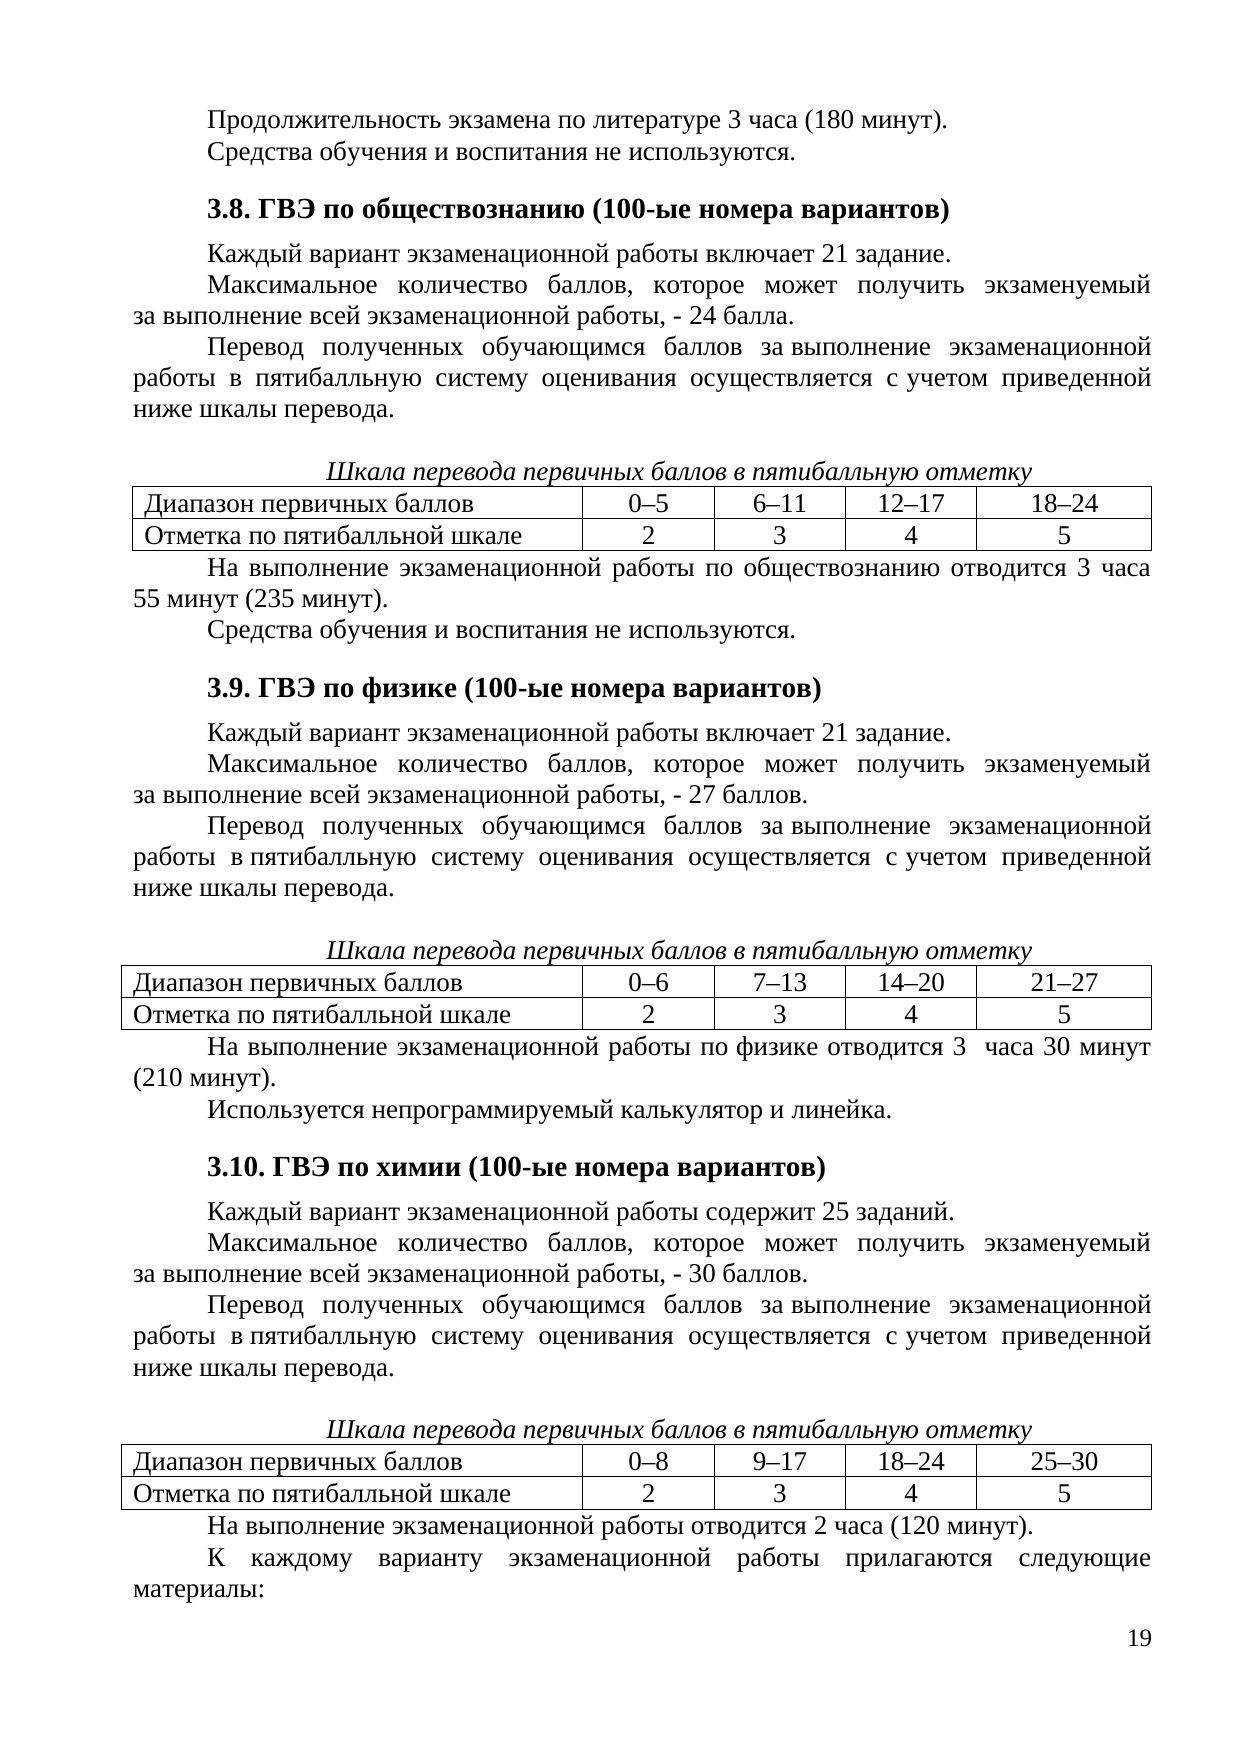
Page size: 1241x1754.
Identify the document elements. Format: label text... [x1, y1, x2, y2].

table_header Диапазон первичных баллов [133, 487, 582, 518]
table_cell Отметка по пятибалльной шкале [122, 998, 582, 1029]
text Средства обучения и воспитания не используются. [133, 614, 1152, 645]
text Каждый вариант экзаменационной работы включает 21 задание. [133, 237, 1152, 268]
text Шкала перевода первичных баллов в пятибалльную отметку [133, 934, 1152, 965]
table_cell 3 [715, 998, 845, 1029]
table_cell 3 [715, 519, 845, 550]
text К каждому варианту экзаменационной работы прилагаются следующие материалы: [133, 1541, 1152, 1603]
table_header 6–11 [715, 487, 845, 518]
text Максимальное количество баллов, которое может получить экзаменуемый за выполнение всей экзаменационной работы, - 24 балла. [133, 268, 1152, 330]
text Максимальное количество баллов, которое может получить экзаменуемый за выполнение всей экзаменационной работы, - 27 баллов. [133, 747, 1152, 809]
table_cell 4 [846, 998, 976, 1029]
table_header 18–24 [846, 1445, 976, 1476]
text Каждый вариант экзаменационной работы содержит 25 заданий. [133, 1195, 1152, 1226]
table_cell 2 [583, 998, 714, 1029]
table_header 14–20 [846, 966, 976, 997]
table_cell Отметка по пятибалльной шкале [122, 1477, 582, 1508]
table_header 0–8 [583, 1445, 714, 1476]
text Средства обучения и воспитания не используются. [133, 134, 1152, 166]
text Шкала перевода первичных баллов в пятибалльную отметку [133, 1413, 1152, 1444]
table_cell 4 [846, 519, 976, 550]
text Максимальное количество баллов, которое может получить экзаменуемый за выполнение всей экзаменационной работы, - 30 баллов. [133, 1226, 1152, 1288]
table_cell Отметка по пятибалльной шкале [133, 519, 582, 550]
table_header 25–30 [977, 1445, 1151, 1476]
table_header Диапазон первичных баллов [122, 966, 582, 997]
text На выполнение экзаменационной работы по физике отводится 3 часа 30 минут (210 минут). [133, 1030, 1152, 1093]
table_header 12–17 [846, 487, 976, 518]
text Каждый вариант экзаменационной работы включает 21 задание. [133, 716, 1152, 747]
table_header 21–27 [977, 966, 1151, 997]
text Шкала перевода первичных баллов в пятибалльную отметку [133, 455, 1152, 486]
table_header Диапазон первичных баллов [122, 1445, 582, 1476]
text На выполнение экзаменационной работы по обществознанию отводится 3 часа 55 минут (235 минут). [133, 551, 1152, 614]
subtitle 3.9. ГВЭ по физике (100-ые номера вариантов) [133, 670, 1152, 703]
table_cell 5 [977, 998, 1151, 1029]
table_header 7–13 [715, 966, 845, 997]
table_cell 2 [583, 519, 714, 550]
text Продолжительность экзамена по литературе 3 часа (180 минут). [133, 103, 1152, 134]
text На выполнение экзаменационной работы отводится 2 часа (120 минут). [133, 1510, 1152, 1541]
table_cell 5 [977, 519, 1151, 550]
table_header 0–5 [583, 487, 714, 518]
table_header 9–17 [715, 1445, 845, 1476]
table_cell 2 [583, 1477, 714, 1508]
subtitle 3.10. ГВЭ по химии (100-ые номера вариантов) [133, 1149, 1152, 1182]
subtitle 3.8. ГВЭ по обществознанию (100-ые номера вариантов) [133, 191, 1152, 224]
table_header 18–24 [977, 487, 1151, 518]
table_header 0–6 [583, 966, 714, 997]
table_cell 5 [977, 1477, 1151, 1508]
table_cell 3 [715, 1477, 845, 1508]
table_cell 4 [846, 1477, 976, 1508]
text Используется непрограммируемый калькулятор и линейка. [133, 1093, 1152, 1124]
